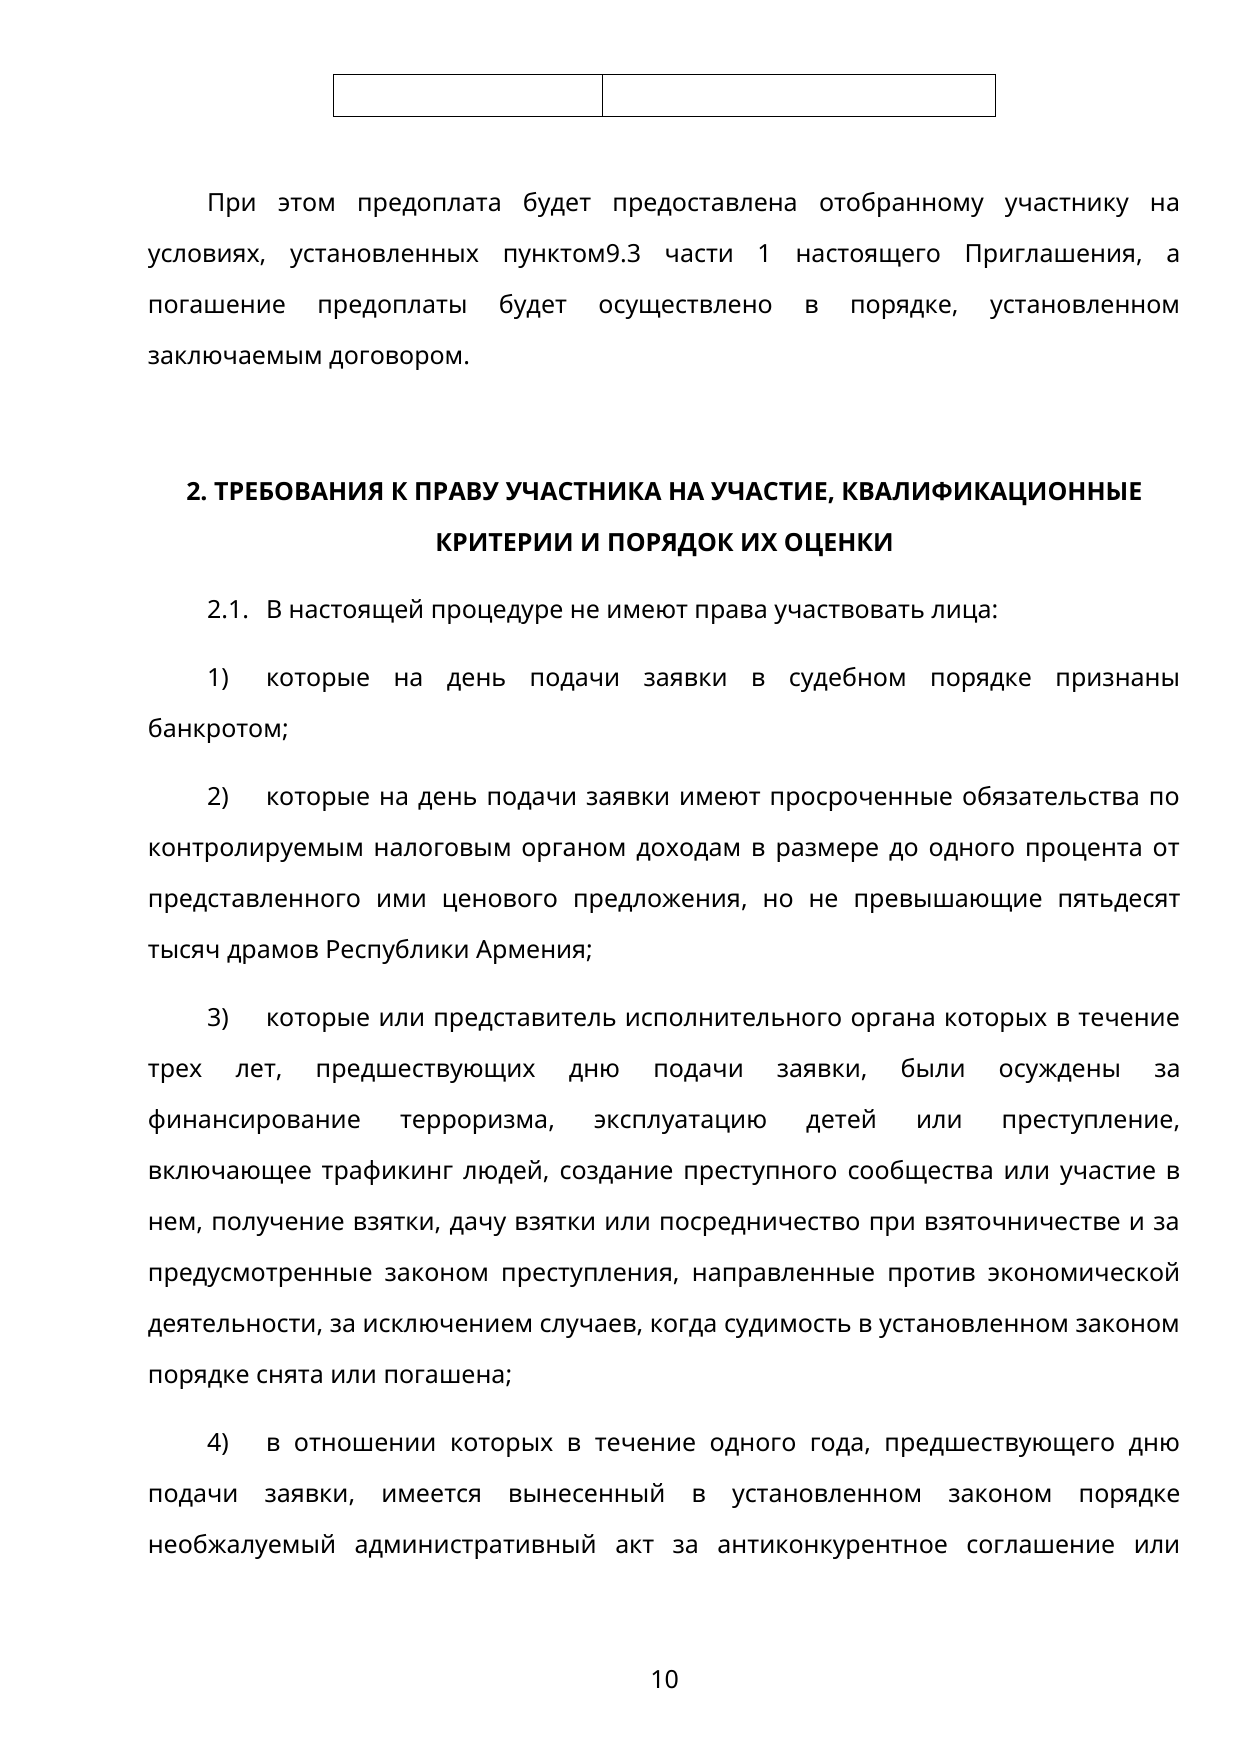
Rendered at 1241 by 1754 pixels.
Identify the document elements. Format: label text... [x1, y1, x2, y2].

text 3) которые или представитель исполнительного органа которых в течение трех лет, предшествующих дню подачи заявки, были осуждены за финансирование терроризма, эксплуатацию детей или преступление, включающее трафикинг людей, создание преступного сообщества или участие в нем, получение взятки, дачу взятки или посредничество при взяточничестве и за предусмотренные законом преступления, направленные против экономической деятельности, за исключением случаев, когда судимость в установленном законом порядке снята или погашена; [148, 999, 1181, 1391]
text 1) которые на день подачи заявки в судебном порядке признаны банкротом; [148, 659, 1181, 745]
table_cell [603, 75, 995, 116]
text 2) которые на день подачи заявки имеют просроченные обязательства по контролируемым налоговым органом доходам в размере до одного процента от представленного ими ценового предложения, но не превышающие пятьдесят тысяч драмов Республики Армения; [148, 778, 1181, 966]
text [148, 1424, 1181, 1560]
text При этом предоплата будет предоставлена отобранному участнику на условиях, установленных пунктом9.3 части 1 настоящего Приглашения, а погашение предоплаты будет осуществлено в порядке, установленном заключаемым договором. [148, 184, 1181, 372]
table_cell [334, 75, 602, 116]
text 2.1. В настоящей процедуре не имеют права участвовать лица: [148, 592, 1181, 626]
text 2. ТРЕБОВАНИЯ К ПРАВУ УЧАСТНИКА НА УЧАСТИЕ, КВАЛИФИКАЦИОННЫЕ КРИТЕРИИ И ПОРЯДОК ИХ ОЦЕНКИ [148, 473, 1181, 558]
